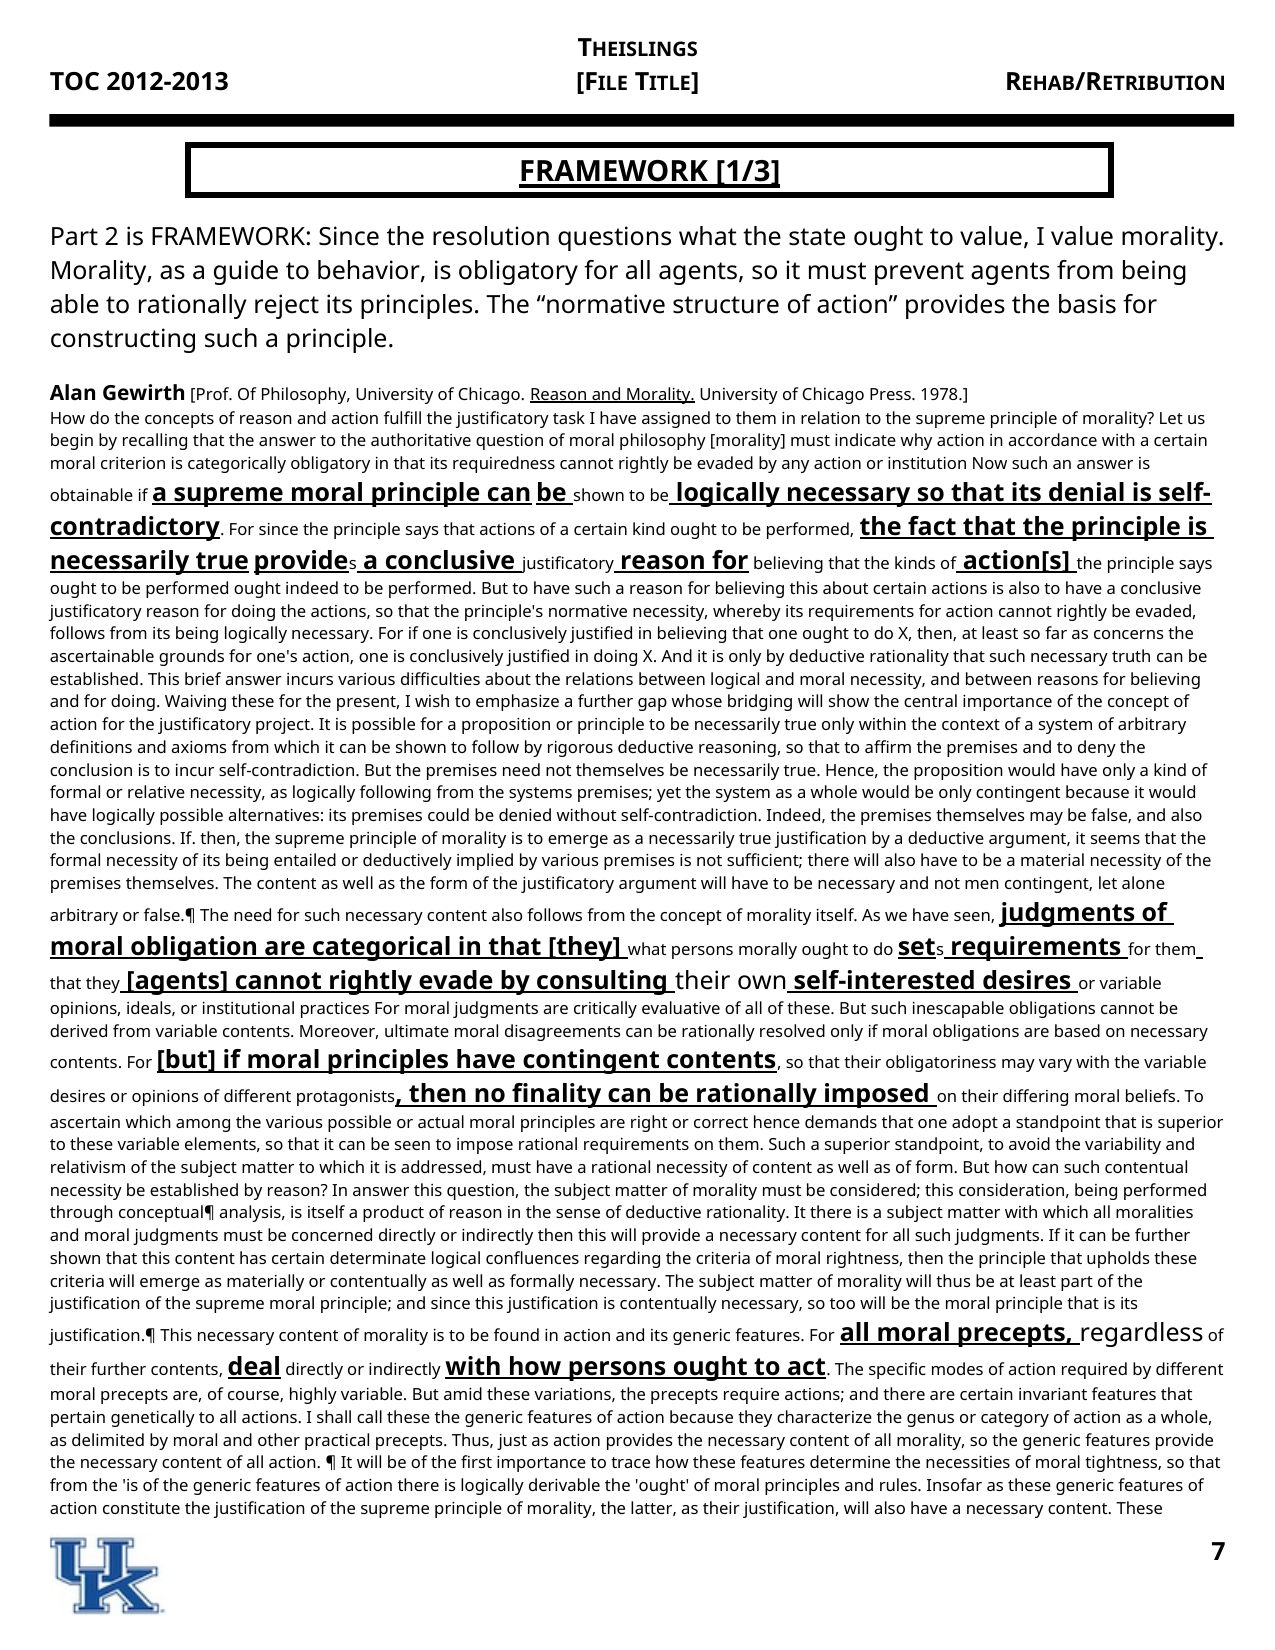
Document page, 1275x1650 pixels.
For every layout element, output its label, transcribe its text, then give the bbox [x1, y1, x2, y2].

picture [49, 1533, 167, 1616]
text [49, 406, 1226, 1519]
text Alan Gewirth [Prof. Of Philosophy, University of Chicago. Reason and Morality. University of Chicago Press. 1978.] [49, 378, 1226, 406]
subtitle FRAMEWORK [1/3] [191, 148, 1108, 192]
subtitle Part 2 is FRAMEWORK: Since the resolution questions what the state ought to value, I value morality. Morality, as a guide to behavior, is obligatory for all agents, so it must prevent agents from being able to rationally reject its principles. The “normative structure of action” provides the basis for constructing such a principle. [49, 219, 1226, 355]
